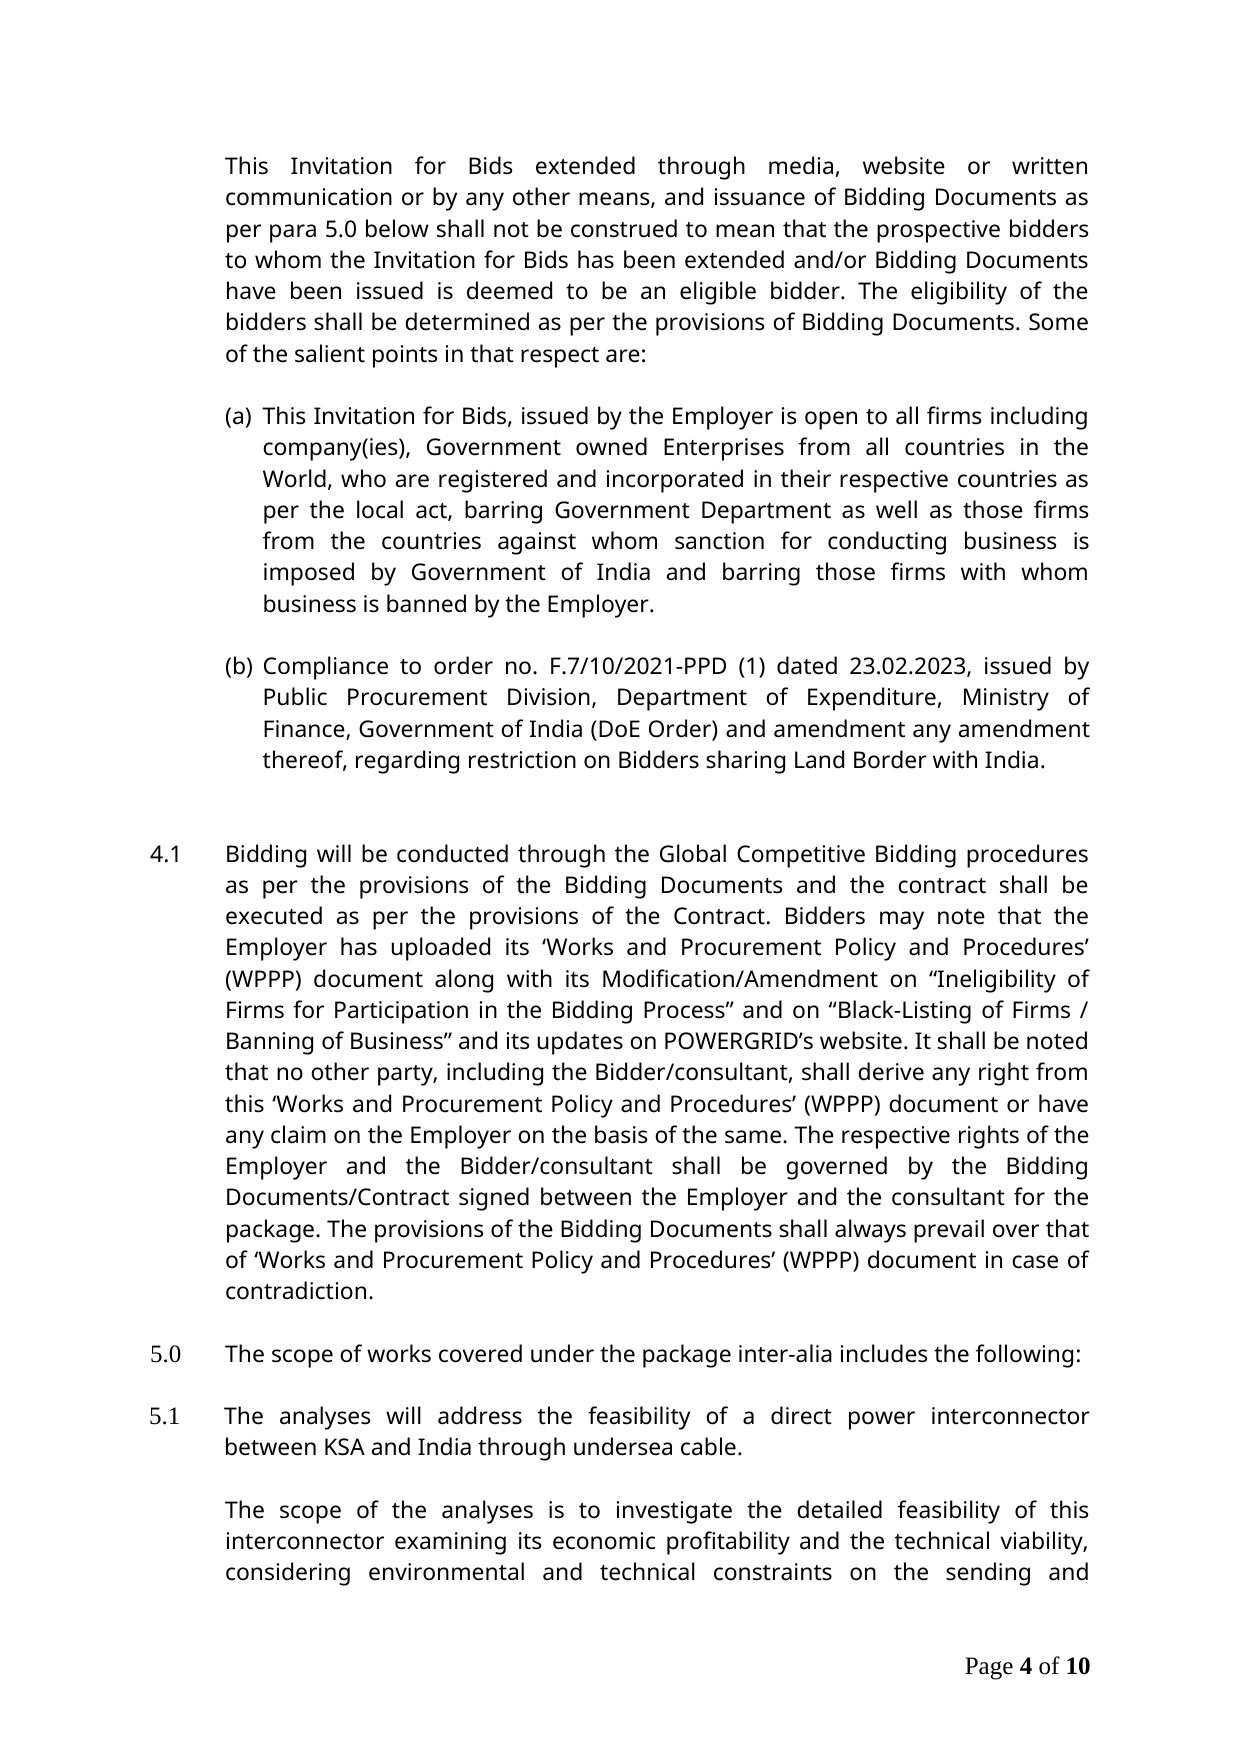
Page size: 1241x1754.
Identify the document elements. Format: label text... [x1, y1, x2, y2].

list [225, 1494, 1090, 1587]
list Compliance to order no. F.7/10/2021-PPD (1) dated 23.02.2023, issued by Public Procurement Division, Department of Expenditure, Ministry of Finance, Government of India (DoE Order) and amendment any amendment thereof, regarding restriction on Bidders sharing Land Border with India. [225, 650, 1090, 775]
list This Invitation for Bids extended through media, website or written communication or by any other means, and issuance of Bidding Documents as per para 5.0 below shall not be construed to mean that the prospective bidders to whom the Invitation for Bids has been extended and/or Bidding Documents have been issued is deemed to be an eligible bidder. The eligibility of the bidders shall be determined as per the provisions of Bidding Documents. Some of the salient points in that respect are: [225, 150, 1090, 369]
list The analyses will address the feasibility of a direct power interconnector between KSA and India through undersea cable. [149, 1400, 1090, 1462]
list This Invitation for Bids, issued by the Employer is open to all firms including company(ies), Government owned Enterprises from all countries in the World, who are registered and incorporated in their respective countries as per the local act, barring Government Department as well as those firms from the countries against whom sanction for conducting business is imposed by Government of India and barring those firms with whom business is banned by the Employer. [225, 400, 1090, 619]
list The scope of works covered under the package inter-alia includes the following: [150, 1337, 1090, 1369]
text 4.1 Bidding will be conducted through the Global Competitive Bidding procedures as per the provisions of the Bidding Documents and the contract shall be executed as per the provisions of the Contract. Bidders may note that the Employer has uploaded its ‘Works and Procurement Policy and Procedures’ (WPPP) document along with its Modification/Amendment on “Ineligibility of Firms for Participation in the Bidding Process” and on “Black-Listing of Firms / Banning of Business” and its updates on POWERGRID’s website. It shall be noted that no other party, including the Bidder/consultant, shall derive any right from this ‘Works and Procurement Policy and Procedures’ (WPPP) document or have any claim on the Employer on the basis of the same. The respective rights of the Employer and the Bidder/consultant shall be governed by the Bidding Documents/Contract signed between the Employer and the consultant for the package. The provisions of the Bidding Documents shall always prevail over that of ‘Works and Procurement Policy and Procedures’ (WPPP) document in case of contradiction. [150, 837, 1090, 1306]
